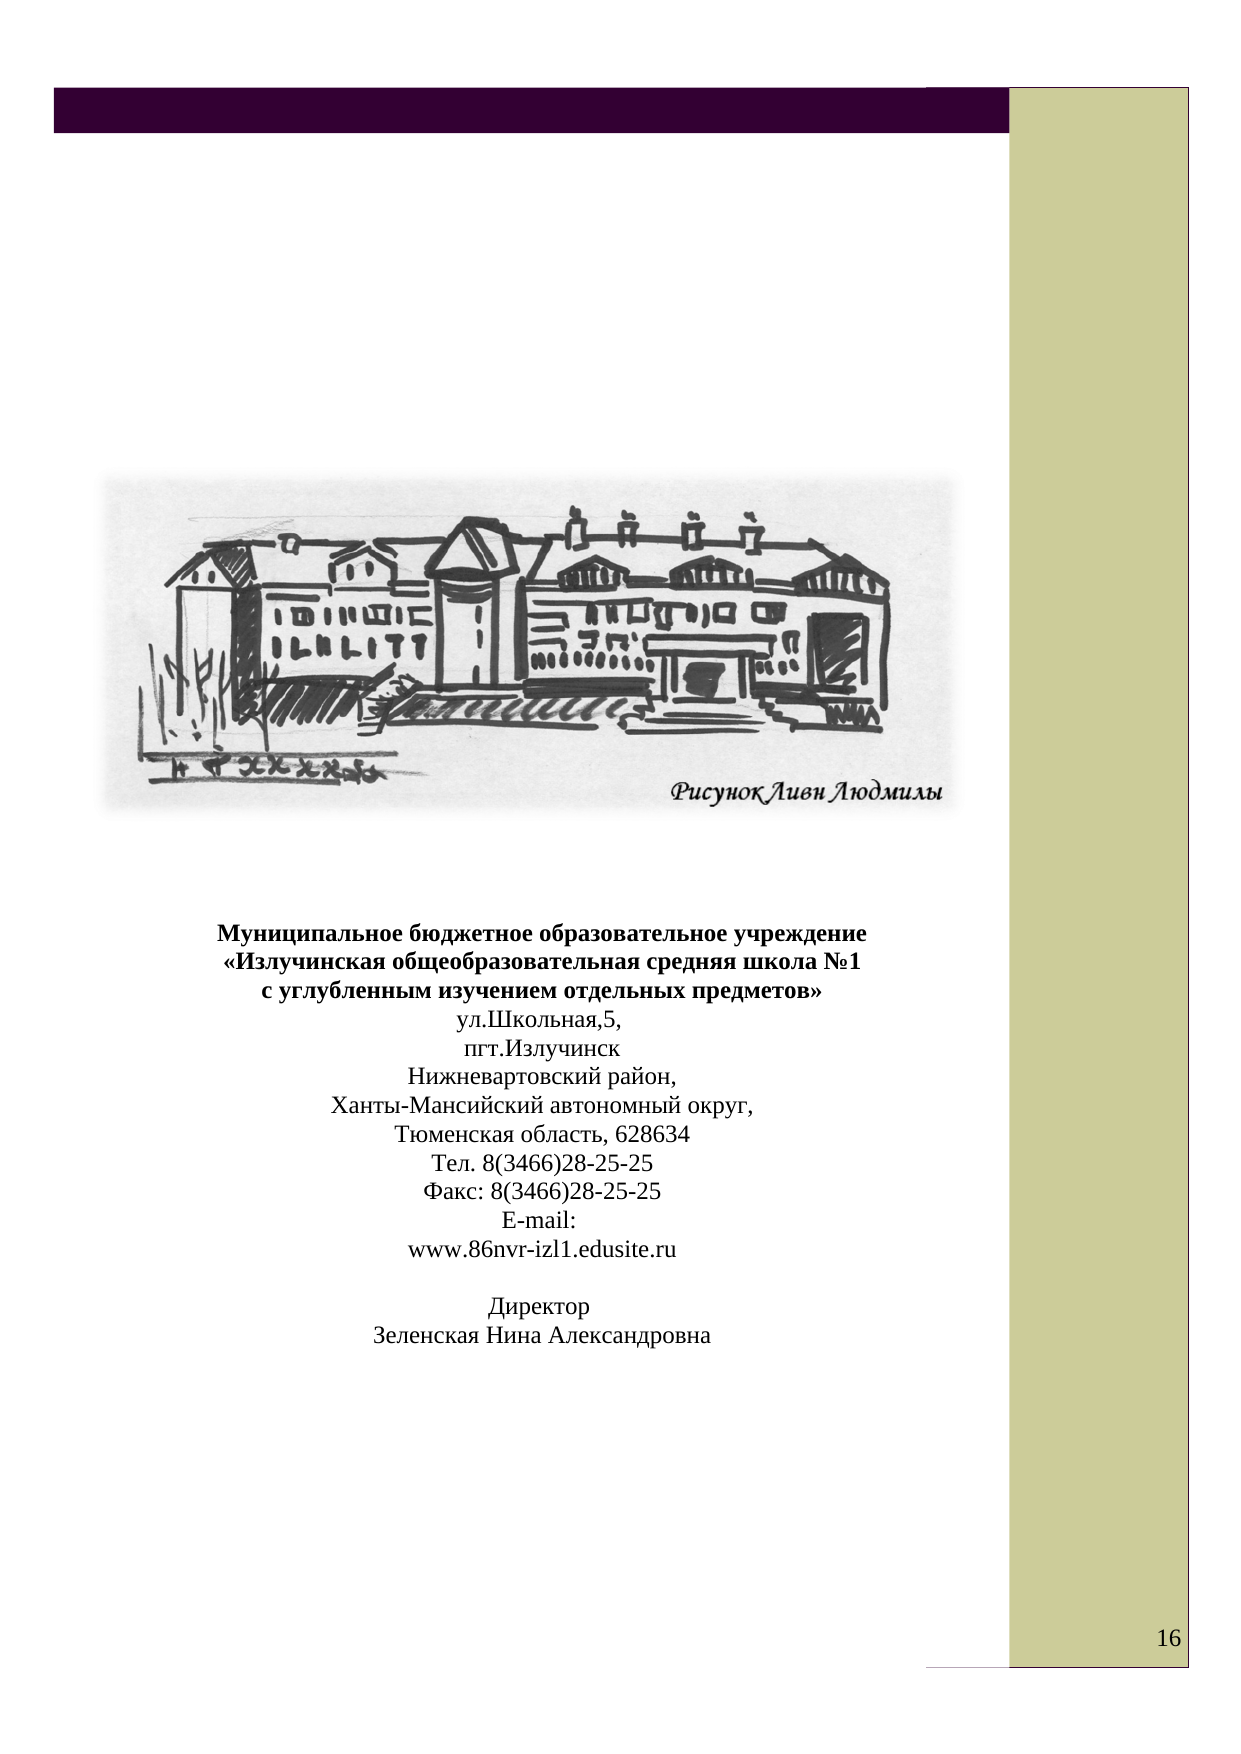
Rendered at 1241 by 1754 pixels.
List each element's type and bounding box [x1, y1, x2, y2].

picture [87, 461, 1028, 826]
